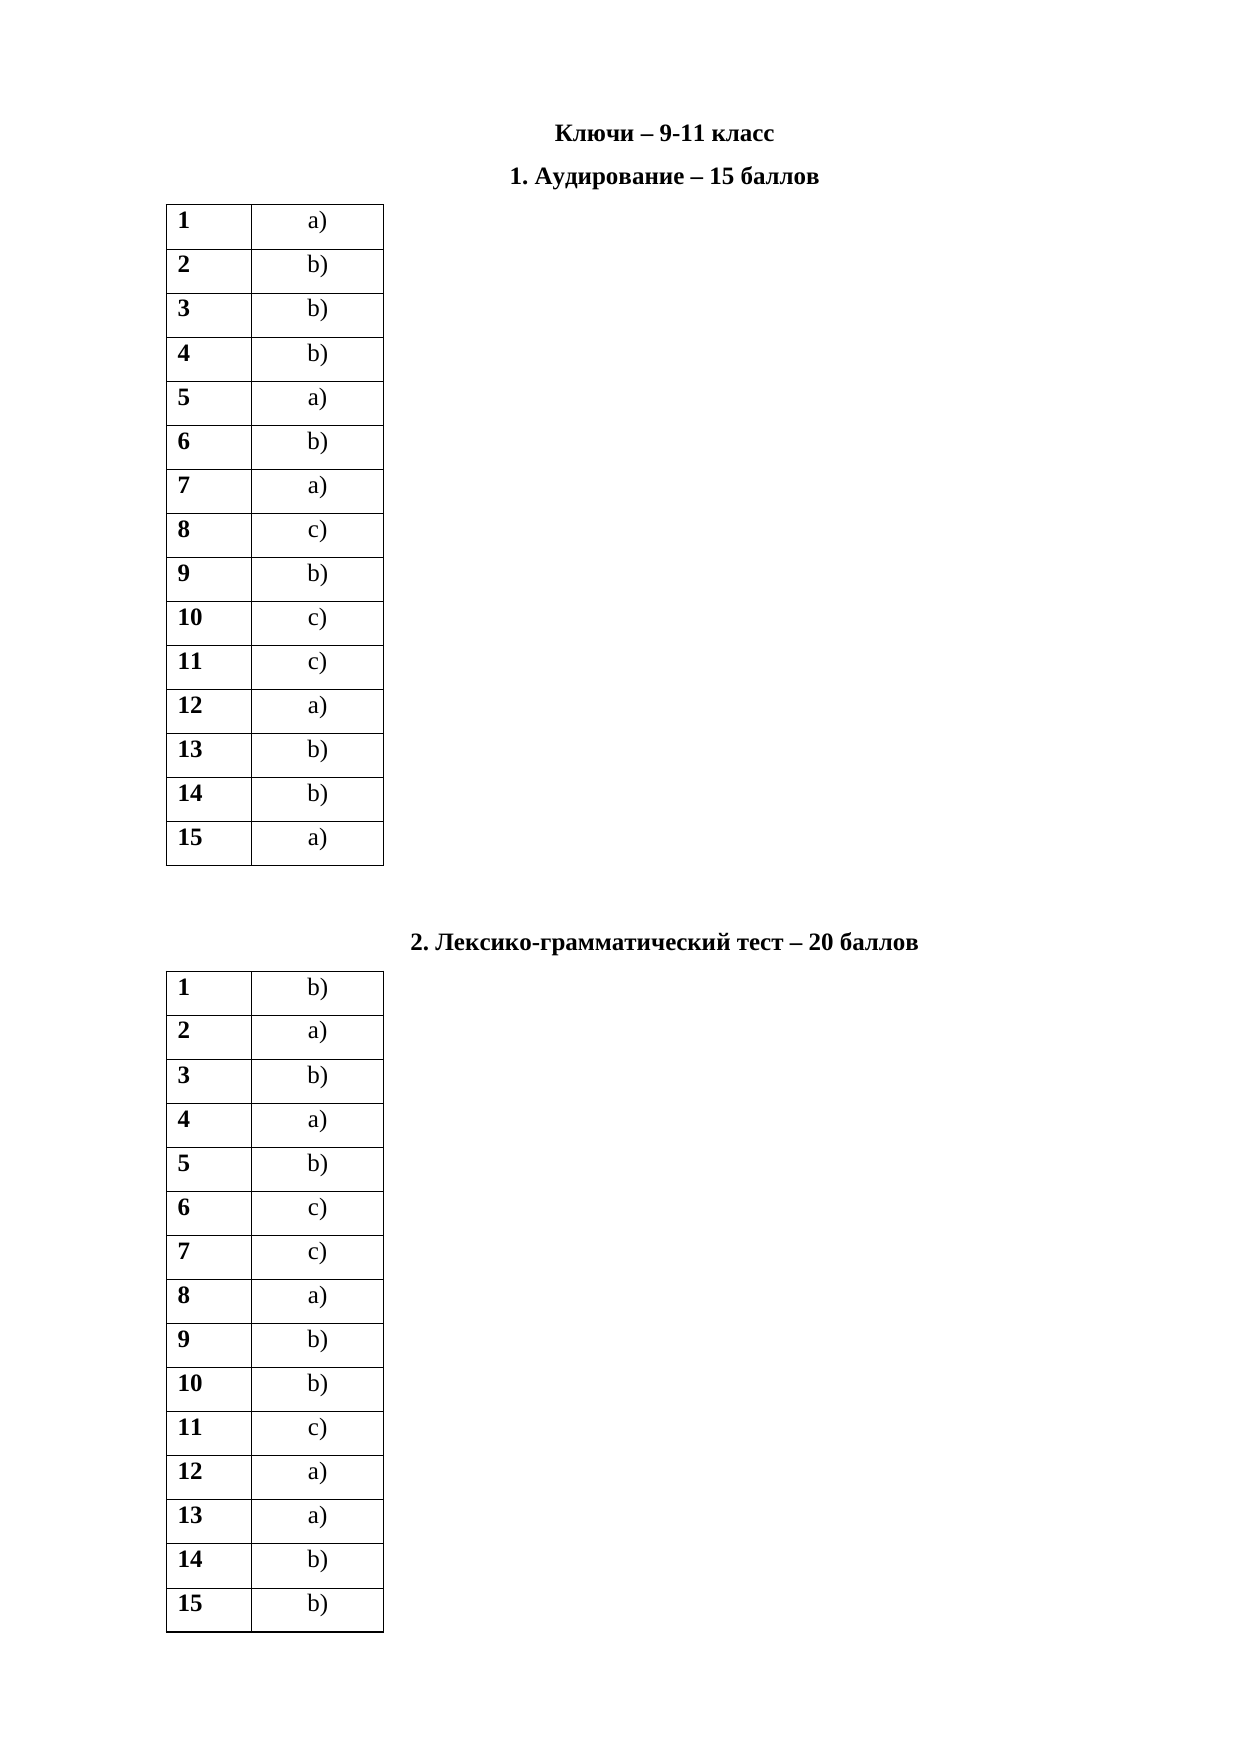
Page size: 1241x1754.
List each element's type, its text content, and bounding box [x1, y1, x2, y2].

table_cell c) [252, 1236, 383, 1279]
table_cell a) [252, 690, 383, 733]
text Ключи – 9-11 класс [177, 118, 1152, 147]
table_cell b) [252, 426, 383, 469]
table_cell 6 [167, 426, 251, 469]
table_cell b) [252, 1148, 383, 1191]
table_cell c) [252, 602, 383, 645]
table_cell a) [252, 382, 383, 425]
table_cell c) [252, 1412, 383, 1455]
table_cell 2 [167, 1016, 251, 1059]
table_cell b) [252, 1060, 383, 1103]
table_cell 4 [167, 1104, 251, 1147]
text 2. Лексико-грамматический тест – 20 баллов [177, 927, 1152, 956]
table_cell 14 [167, 778, 251, 821]
table_cell c) [252, 1192, 383, 1235]
table_cell 13 [167, 1500, 251, 1543]
table_cell a) [252, 1104, 383, 1147]
table_cell 5 [167, 382, 251, 425]
table_cell b) [252, 338, 383, 381]
table_header a) [252, 205, 383, 248]
table_cell a) [252, 1500, 383, 1543]
table_cell 12 [167, 690, 251, 733]
table_header 1 [167, 205, 251, 248]
table_cell 8 [167, 1280, 251, 1323]
table_cell a) [252, 1456, 383, 1499]
table_cell 7 [167, 470, 251, 513]
table_cell a) [252, 822, 383, 865]
table_cell 13 [167, 734, 251, 777]
table_cell 4 [167, 338, 251, 381]
table_cell 11 [167, 1412, 251, 1455]
table_cell 3 [167, 1060, 251, 1103]
table_cell b) [252, 558, 383, 601]
table_cell 11 [167, 646, 251, 689]
table_cell b) [252, 294, 383, 337]
table_cell 10 [167, 602, 251, 645]
text 1. Аудирование – 15 баллов [177, 161, 1152, 190]
table_cell c) [252, 514, 383, 557]
table_cell b) [252, 250, 383, 292]
table_cell 6 [167, 1192, 251, 1235]
table_cell 2 [167, 250, 251, 292]
table_cell 15 [167, 822, 251, 865]
table_cell 7 [167, 1236, 251, 1279]
table_cell 8 [167, 514, 251, 557]
table_cell b) [252, 734, 383, 777]
table_cell a) [252, 1016, 383, 1059]
table_cell 12 [167, 1456, 251, 1499]
table_cell 9 [167, 558, 251, 601]
table_cell 14 [167, 1544, 251, 1587]
table_cell a) [252, 1280, 383, 1323]
table_cell b) [252, 1544, 383, 1587]
table_cell b) [252, 1368, 383, 1411]
table_cell b) [252, 1324, 383, 1367]
table_header b) [252, 972, 383, 1014]
table_cell 10 [167, 1368, 251, 1411]
table_cell c) [252, 646, 383, 689]
table_cell 15 [167, 1589, 251, 1631]
table_header 1 [167, 972, 251, 1014]
table_cell 3 [167, 294, 251, 337]
table_cell 9 [167, 1324, 251, 1367]
table_cell b) [252, 1589, 383, 1631]
table_cell b) [252, 778, 383, 821]
table_cell 5 [167, 1148, 251, 1191]
table_cell a) [252, 470, 383, 513]
